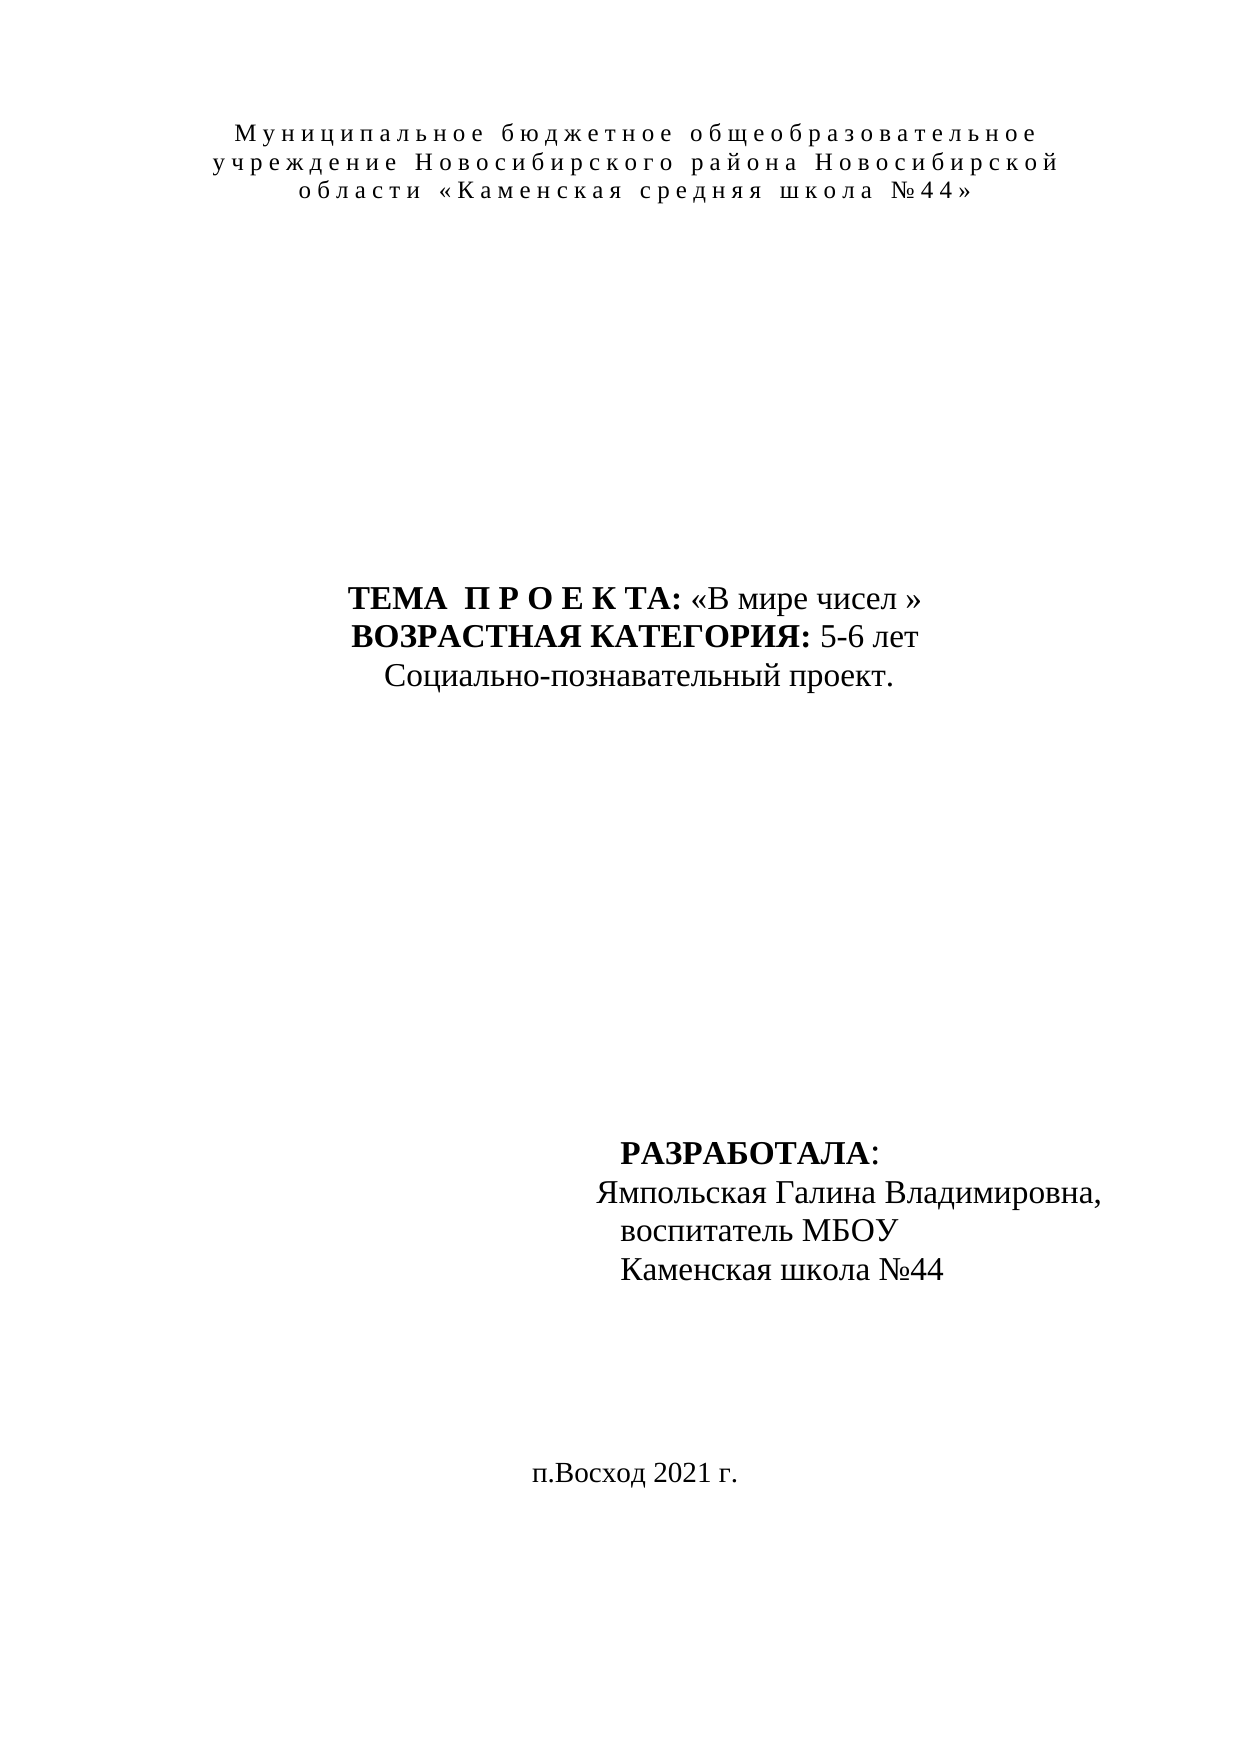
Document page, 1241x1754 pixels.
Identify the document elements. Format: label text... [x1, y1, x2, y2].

text Муниципальное бюджетное общеобразовательное учреждение Новосибирского района Новосибирской области «Каменская средняя школа №44» [148, 118, 1122, 204]
text воспитатель МБОУ [620, 1211, 1122, 1249]
text Каменская школа №44 [620, 1249, 1122, 1287]
text ВОЗРАСТНАЯ КАТЕГОРИЯ: 5-6 лет [148, 616, 1122, 655]
text ТЕМА П Р О Е К ТА: «В мире чисел » [148, 578, 1122, 616]
text РАЗРАБОТАЛА: [620, 1129, 1122, 1172]
text п.Восход 2021 г. [148, 1455, 1122, 1488]
text Ямпольская Галина Владимировна, [576, 1172, 1122, 1211]
text Социально-познавательный проект. [148, 655, 1122, 693]
